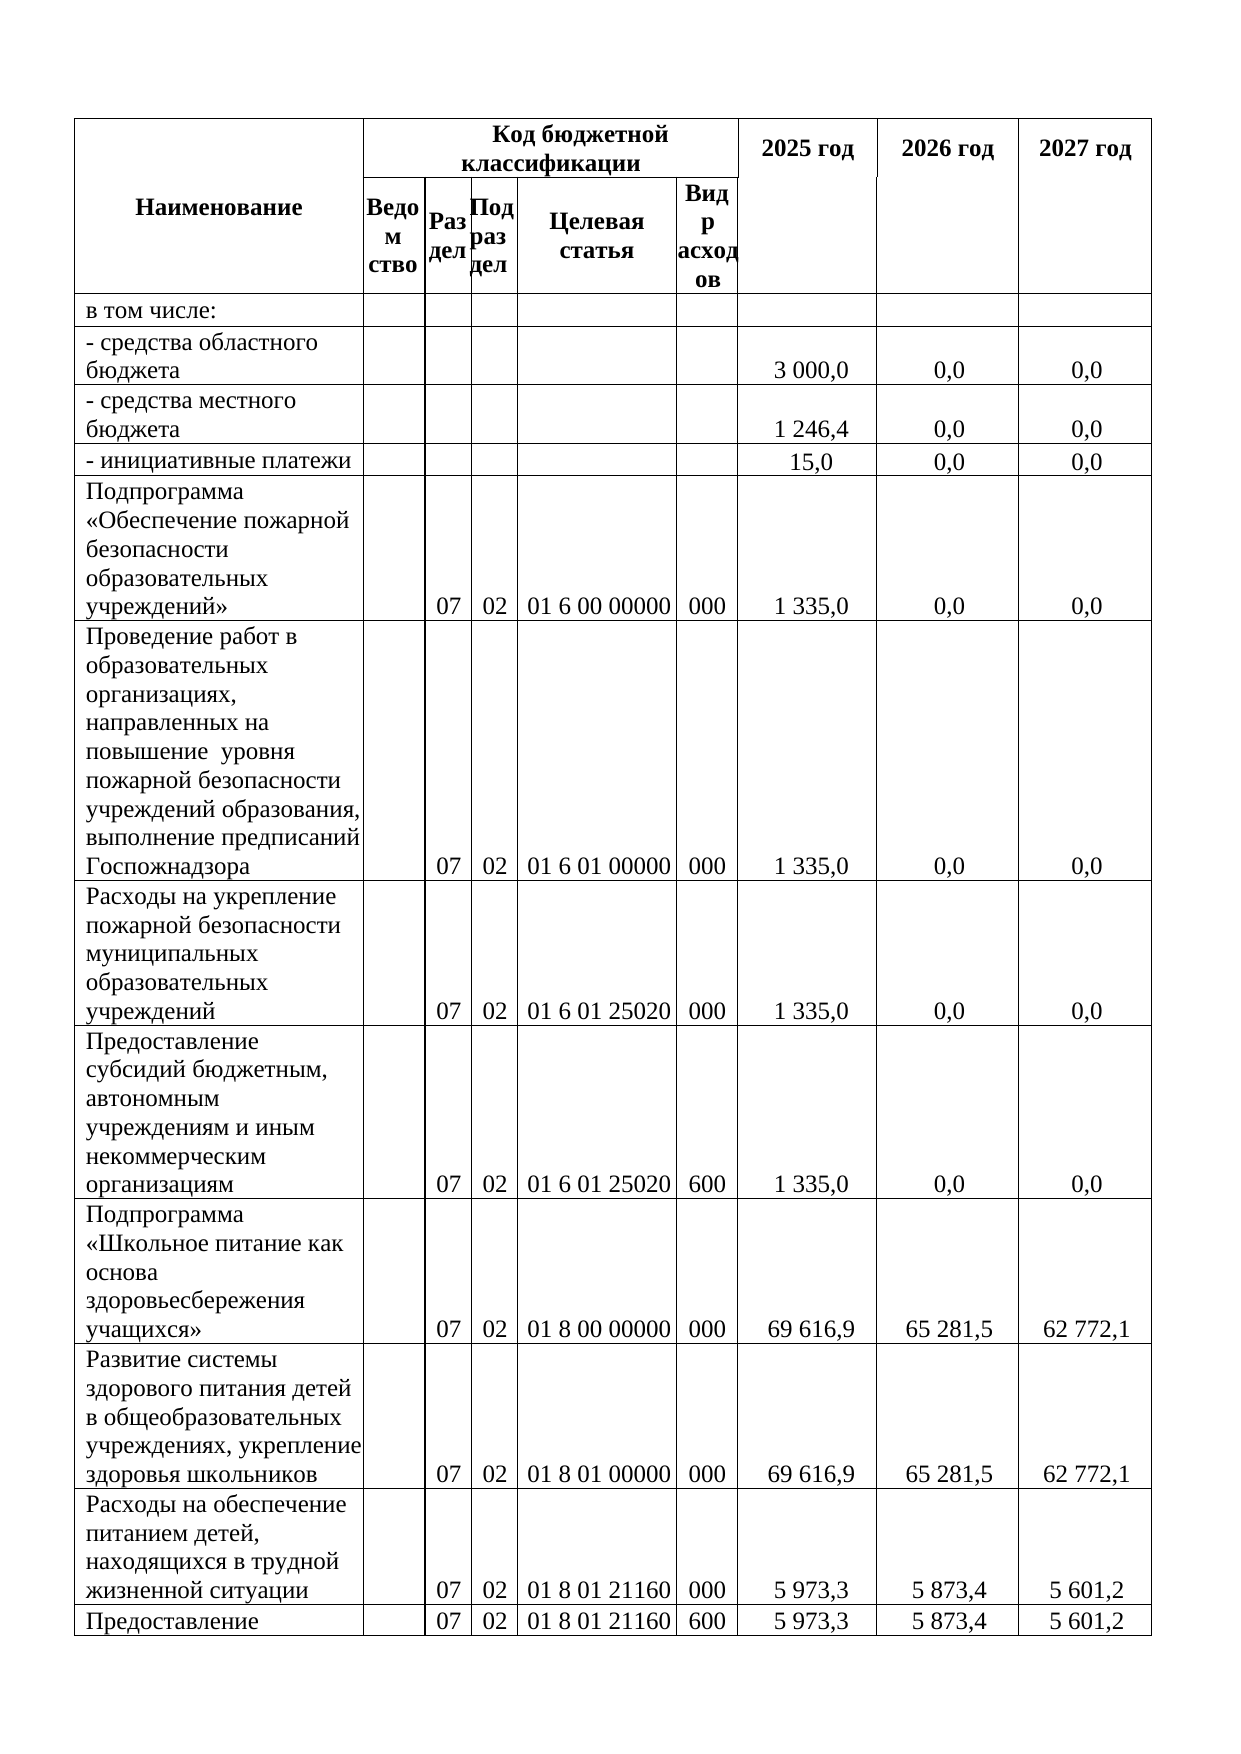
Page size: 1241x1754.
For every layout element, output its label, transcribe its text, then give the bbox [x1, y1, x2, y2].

table_cell 0,0 [1019, 621, 1151, 880]
table_cell 600 [677, 1605, 737, 1635]
table_cell 0,0 [877, 444, 1018, 475]
table_cell 01 6 01 25020 [518, 1026, 676, 1198]
table_cell 0,0 [877, 327, 1018, 384]
table_cell 5 601,2 [1019, 1489, 1151, 1604]
table_cell Расходы на обеспечение питанием детей, находящихся в трудной жизненной ситуации [75, 1489, 363, 1604]
table_cell Подпрограмма «Школьное питание как основа здоровьесбережения учащихся» [75, 1199, 363, 1343]
table_cell 5 601,2 [1019, 1605, 1151, 1635]
table_cell [677, 327, 737, 384]
table_cell 1 335,0 [738, 476, 876, 620]
table_cell 07 [426, 476, 471, 620]
table_cell 69 616,9 [738, 1199, 876, 1343]
table_cell 01 8 01 00000 [518, 1344, 676, 1488]
table_header Код бюджетной классификации [364, 119, 738, 177]
table_cell [738, 294, 876, 326]
table_cell [1019, 177, 1151, 293]
table_cell [364, 1489, 424, 1604]
table_cell 1 335,0 [738, 881, 876, 1025]
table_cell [75, 1605, 363, 1635]
table_cell 0,0 [877, 1026, 1018, 1198]
table_cell 07 [426, 1344, 471, 1488]
table_cell в том числе: [75, 294, 363, 326]
table_cell 07 [426, 1199, 471, 1343]
table_cell 5 973,3 [738, 1605, 876, 1635]
table_cell [518, 327, 676, 384]
table_cell [364, 1344, 424, 1488]
table_cell 02 [472, 1199, 517, 1343]
table_cell [426, 385, 471, 443]
table_cell 01 6 00 00000 [518, 476, 676, 620]
table_cell 0,0 [1019, 881, 1151, 1025]
table_cell Проведение работ в образовательных организациях, направленных на повышение уровня пожарной безопасности учреждений образования, выполнение предписаний Госпожнадзора [75, 621, 363, 880]
table_cell [472, 444, 517, 475]
table_cell 0,0 [1019, 444, 1151, 475]
table_cell [738, 177, 876, 293]
table_cell [518, 385, 676, 443]
table_cell 0,0 [1019, 327, 1151, 384]
table_cell Целевая статья [518, 178, 676, 293]
table_cell 02 [472, 476, 517, 620]
table_cell 62 772,1 [1019, 1199, 1151, 1343]
table_cell 5 873,4 [877, 1489, 1018, 1604]
table_cell Расходы на укрепление пожарной безопасности муниципальных образовательных учреждений [75, 881, 363, 1025]
table_cell [472, 327, 517, 384]
table_cell 000 [677, 881, 737, 1025]
table_cell [364, 881, 424, 1025]
table_header 2025 год [739, 119, 877, 177]
table_cell [677, 444, 737, 475]
table_cell 5 873,4 [877, 1605, 1018, 1635]
table_header Наименование [75, 119, 363, 293]
table_cell 01 8 01 21160 [518, 1605, 676, 1635]
table_cell - инициативные платежи [75, 444, 363, 475]
table_cell Подпрограмма «Обеспечение пожарной безопасности образовательных учреждений» [75, 476, 363, 620]
table_cell [364, 444, 424, 475]
table_cell 0,0 [877, 621, 1018, 880]
table_header 2026 год [878, 119, 1018, 177]
table_cell [364, 1605, 424, 1635]
table_cell Развитие системы здорового питания детей в общеобразовательных учреждениях, укрепление здоровья школьников [75, 1344, 363, 1488]
table_cell 07 [426, 621, 471, 880]
table_cell Вид расходов [677, 178, 737, 293]
table_cell [364, 327, 424, 384]
table_cell 000 [677, 476, 737, 620]
table_cell 07 [426, 1489, 471, 1604]
table_cell 69 616,9 [738, 1344, 876, 1488]
table_cell [426, 444, 471, 475]
table_cell 02 [472, 621, 517, 880]
table_cell 62 772,1 [1019, 1344, 1151, 1488]
table_cell 3 000,0 [738, 327, 876, 384]
table_cell 000 [677, 1344, 737, 1488]
table_cell 0,0 [877, 385, 1018, 443]
table_cell - средства областного бюджета [75, 327, 363, 384]
table_cell 000 [677, 1199, 737, 1343]
table_cell [677, 385, 737, 443]
table_cell 02 [472, 1344, 517, 1488]
table_cell - средства местного бюджета [75, 385, 363, 443]
table_cell [518, 294, 676, 326]
table_cell 02 [472, 1026, 517, 1198]
table_cell [877, 294, 1018, 326]
table_cell 1 335,0 [738, 1026, 876, 1198]
table_cell 0,0 [1019, 476, 1151, 620]
table_cell 01 6 01 25020 [518, 881, 676, 1025]
table_cell Раз дел [426, 178, 471, 293]
table_cell [364, 1026, 424, 1198]
table_cell [426, 327, 471, 384]
table_cell 600 [677, 1026, 737, 1198]
table_cell [518, 444, 676, 475]
table_cell [677, 294, 737, 326]
table_cell Предоставление субсидий бюджетным, автономным учреждениям и иным некоммерческим организациям [75, 1026, 363, 1198]
table_cell 5 973,3 [738, 1489, 876, 1604]
table_cell [1019, 294, 1151, 326]
table_cell Под раз дел [472, 178, 517, 293]
table_cell 0,0 [877, 881, 1018, 1025]
table_cell 02 [472, 881, 517, 1025]
table_cell 01 8 00 00000 [518, 1199, 676, 1343]
table_cell [364, 1199, 424, 1343]
table_cell 07 [426, 1026, 471, 1198]
table_cell [364, 294, 424, 326]
table_cell 0,0 [1019, 1026, 1151, 1198]
table_header 2027 год [1019, 119, 1151, 177]
table_cell [472, 385, 517, 443]
table_cell 07 [426, 1605, 471, 1635]
table_cell 02 [472, 1605, 517, 1635]
table_cell 02 [472, 1489, 517, 1604]
table_cell 65 281,5 [877, 1199, 1018, 1343]
table_cell [364, 621, 424, 880]
table_cell 07 [426, 881, 471, 1025]
table_cell [472, 294, 517, 326]
table_cell [364, 385, 424, 443]
table_cell 65 281,5 [877, 1344, 1018, 1488]
table_cell [426, 294, 471, 326]
table_cell 01 8 01 21160 [518, 1489, 676, 1604]
table_cell 0,0 [1019, 385, 1151, 443]
table_cell [364, 476, 424, 620]
table_cell 000 [677, 621, 737, 880]
table_cell 01 6 01 00000 [518, 621, 676, 880]
table_cell Ведом ство [364, 178, 424, 293]
table_cell 000 [677, 1489, 737, 1604]
table_cell 0,0 [877, 476, 1018, 620]
table_cell 1 246,4 [738, 385, 876, 443]
table_cell [877, 177, 1018, 293]
table_cell 1 335,0 [738, 621, 876, 880]
table_cell 15,0 [738, 444, 876, 475]
